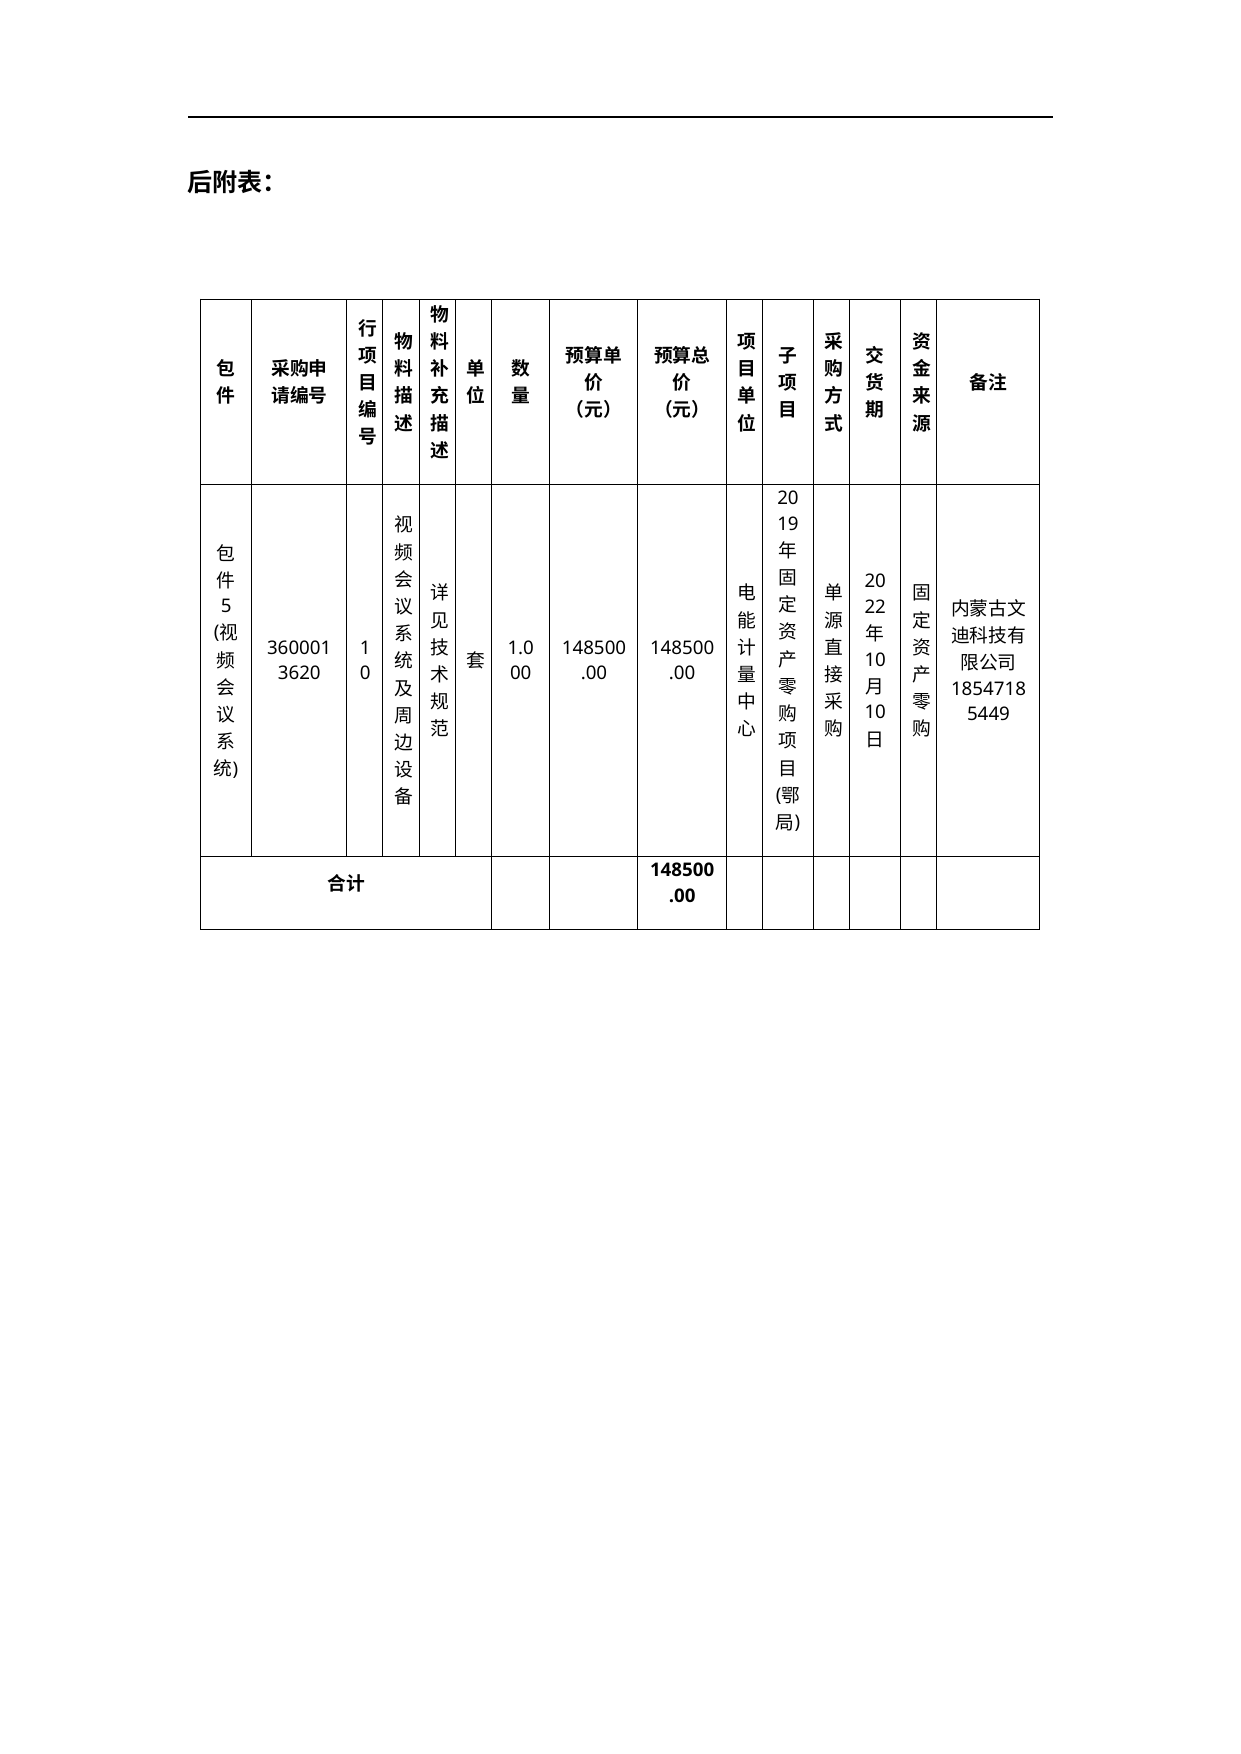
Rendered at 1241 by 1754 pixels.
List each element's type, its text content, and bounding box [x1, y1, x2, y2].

text 后附表： [187, 162, 1053, 198]
table_header 备注 [937, 300, 1039, 483]
table_header 采购申请编号 [252, 300, 346, 483]
table_cell 视频会议系统及周边设备 [383, 485, 419, 856]
table_header 包件 [201, 300, 251, 483]
table_cell [814, 857, 849, 928]
table_cell 套 [456, 485, 491, 856]
table_header 行项目编号 [347, 300, 382, 483]
table_cell [763, 857, 813, 928]
table_cell 148500.00 [638, 857, 726, 928]
table_cell 单源直接采购 [814, 485, 849, 856]
table_cell [727, 857, 762, 928]
table_cell 3600013620 [252, 485, 346, 856]
table_cell 合计 [201, 857, 491, 928]
table_cell [901, 857, 936, 928]
table_header 预算总价（元） [638, 300, 726, 483]
table_header 预算单价（元） [550, 300, 637, 483]
table_header 物料描述 [383, 300, 419, 483]
table_header 资金来源 [901, 300, 936, 483]
table_cell 电能计量中心 [727, 485, 762, 856]
table_cell [850, 857, 900, 928]
table_header 单位 [456, 300, 491, 483]
table_header 数量 [492, 300, 549, 483]
table_header 物料补充描述 [420, 300, 455, 483]
table_header 子项目 [763, 300, 813, 483]
table_cell [550, 857, 637, 928]
table_cell 内蒙古文迪科技有限公司18547185449 [937, 485, 1039, 856]
table_header 交货期 [850, 300, 900, 483]
table_cell 10 [347, 485, 382, 856]
table_cell [492, 857, 549, 928]
table_cell 2022年10月10日 [850, 485, 900, 856]
table_cell [937, 857, 1039, 928]
table_cell 包件5(视频会议系统) [201, 485, 251, 856]
table_cell 1.000 [492, 485, 549, 856]
table_cell 详见技术规范 [420, 485, 455, 856]
table_cell 148500.00 [638, 485, 726, 856]
table_cell 固定资产零购 [901, 485, 936, 856]
table_cell 148500.00 [550, 485, 637, 856]
table_header 项目单位 [727, 300, 762, 483]
table_cell 2019年固定资产零购项目(鄂局) [763, 485, 813, 856]
table_header 采购方式 [814, 300, 849, 483]
